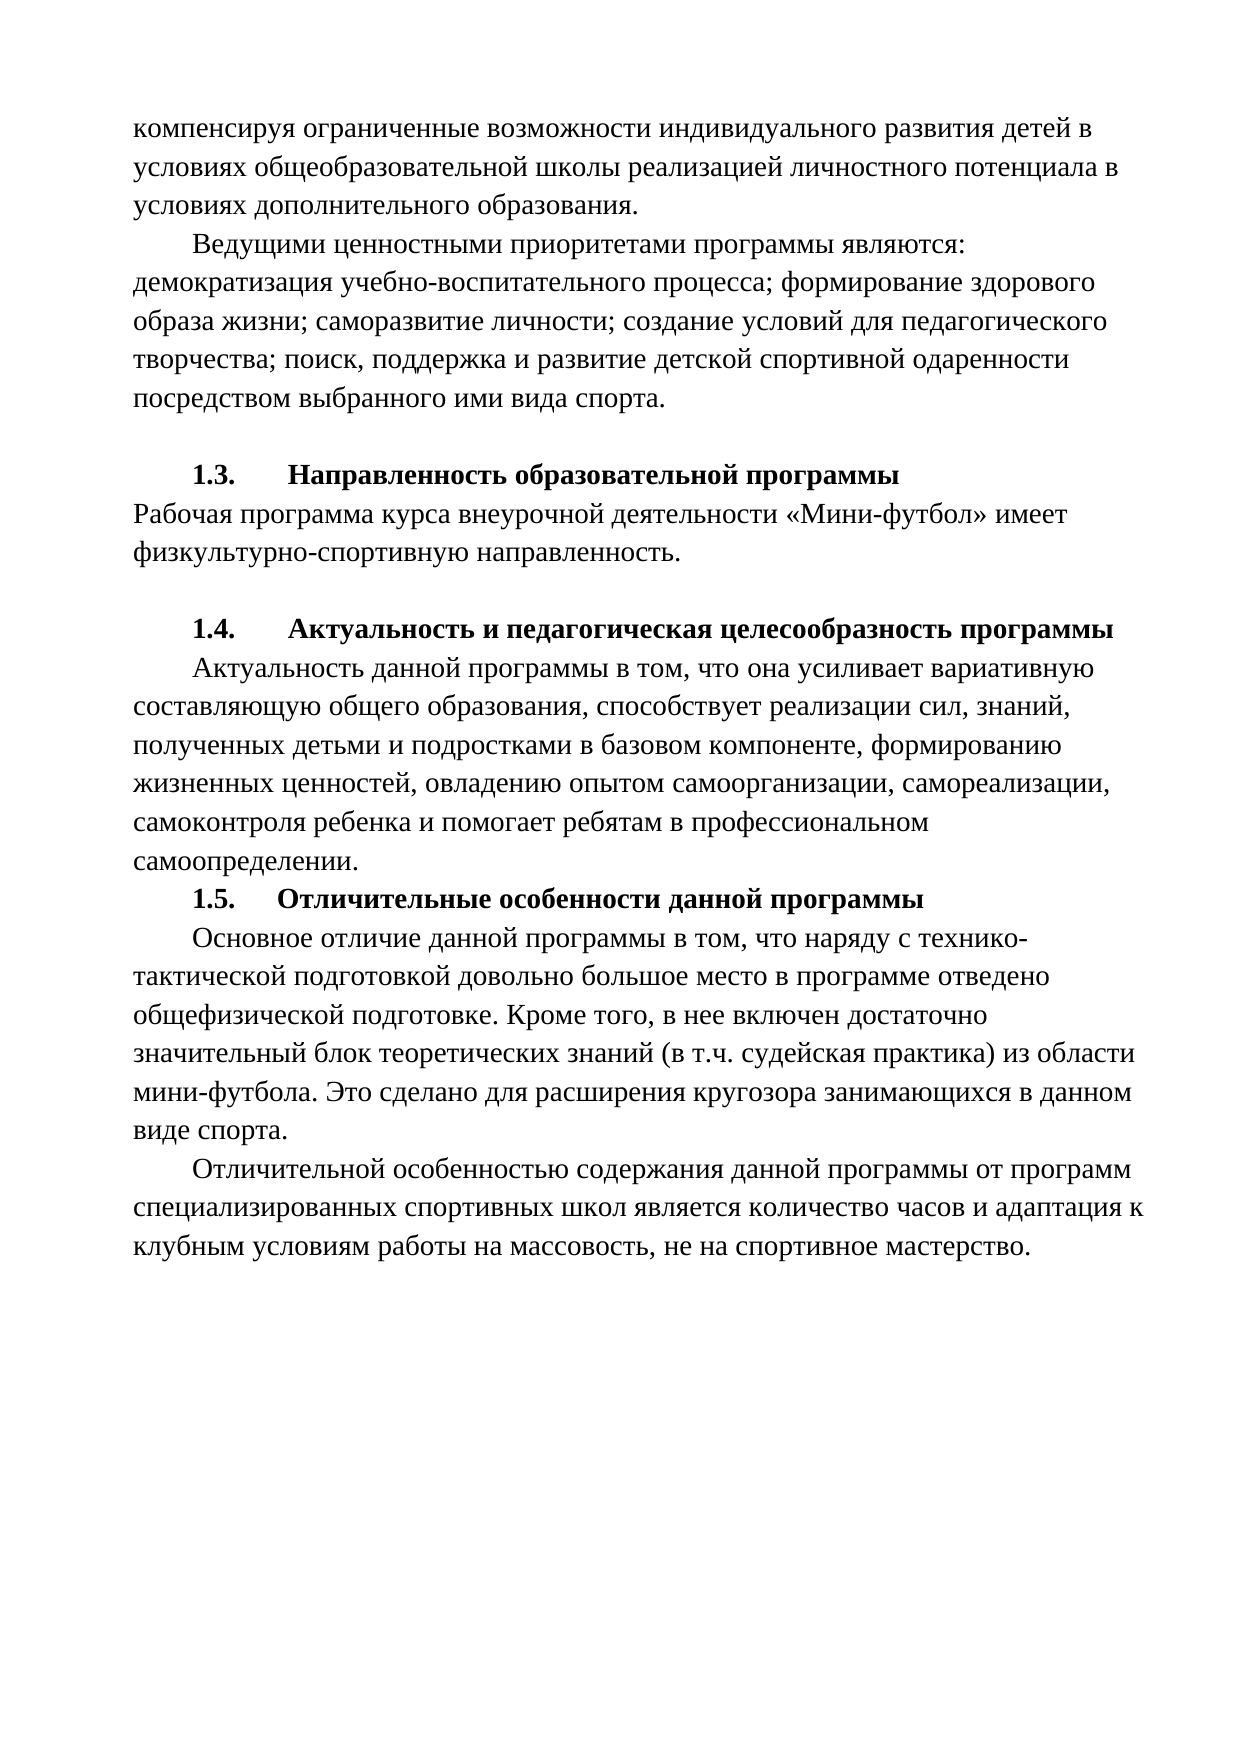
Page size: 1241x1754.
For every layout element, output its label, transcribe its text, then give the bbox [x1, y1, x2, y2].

text Основное отличие данной программы в том, что наряду с технико- тактической подготовкой довольно большое место в программе отведено общефизической подготовке. Кроме того, в нее включен достаточно значительный блок теоретических знаний (в т.ч. судейская практика) из области мини-футбола. Это сделано для расширения кругозора занимающихся в данном виде спорта. [133, 920, 1152, 1146]
text Ведущими ценностными приоритетами программы являются: демократизация учебно-воспитательного процесса; формирование здорового образа жизни; саморазвитие личности; создание условий для педагогического творчества; поиск, поддержка и развитие детской спортивной одаренности посредством выбранного ими вида спорта. [133, 226, 1152, 414]
subtitle Направленность образовательной программы [192, 457, 1209, 491]
subtitle Актуальность и педагогическая целесообразность программы [192, 611, 1209, 645]
subtitle Отличительные особенности данной программы [192, 881, 1209, 915]
text Рабочая программа курса внеурочной деятельности «Мини-футбол» имеет физкультурно-спортивную направленность. [133, 496, 1152, 568]
text Актуальность данной программы в том, что она усиливает вариативную составляющую общего образования, способствует реализации сил, знаний, полученных детьми и подростками в базовом компоненте, формированию жизненных ценностей, овладению опытом самоорганизации, самореализации, самоконтроля ребенка и помогает ребятам в профессиональном самоопределении. [133, 650, 1152, 876]
text компенсируя ограниченные возможности индивидуального развития детей в условиях общеобразовательной школы реализацией личностного потенциала в условиях дополнительного образования. [133, 110, 1152, 221]
text Отличительной особенностью содержания данной программы от программ специализированных спортивных школ является количество часов и адаптация к клубным условиям работы на массовость, не на спортивное мастерство. [133, 1151, 1152, 1262]
